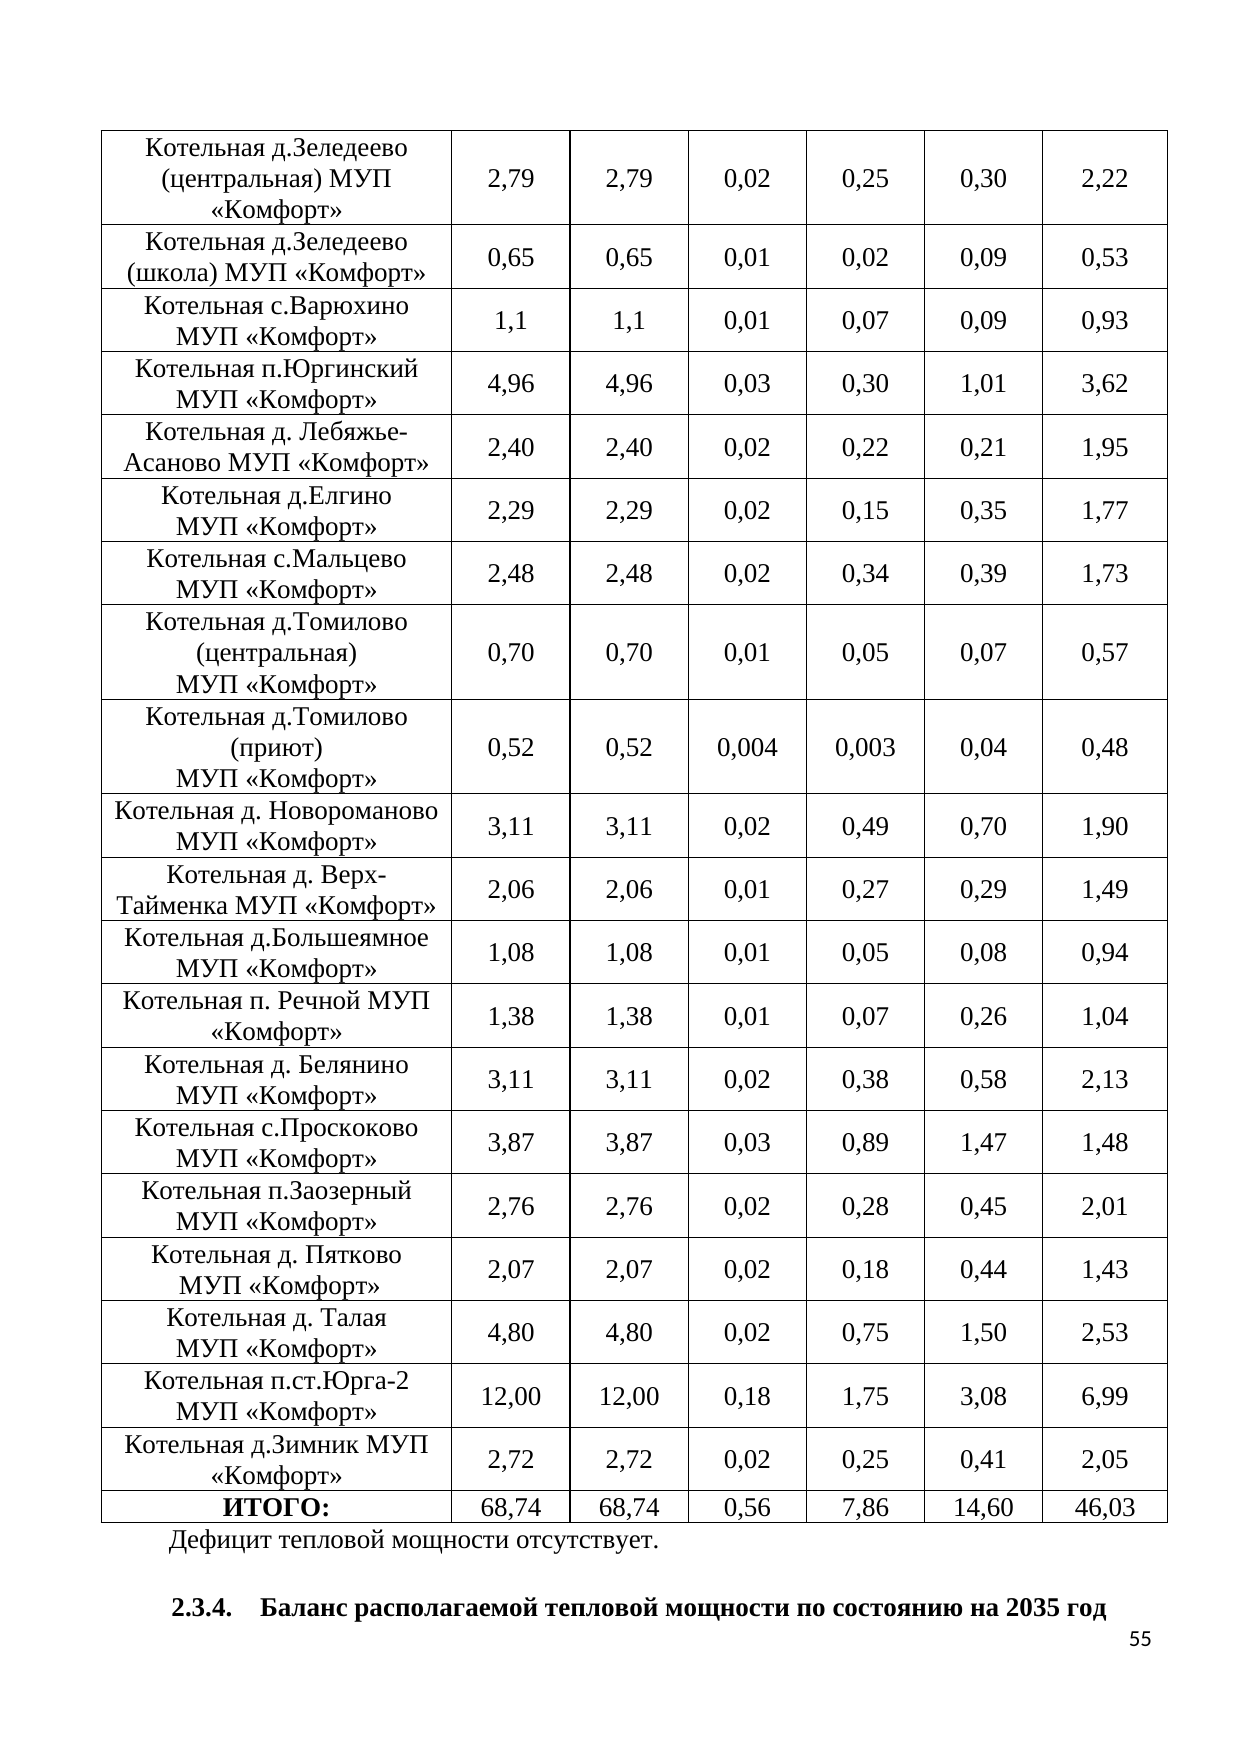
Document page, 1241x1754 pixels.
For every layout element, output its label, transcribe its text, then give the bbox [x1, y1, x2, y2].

table_cell 1,47 [925, 1111, 1042, 1173]
table_cell 0,02 [689, 1428, 806, 1490]
table_cell 2,79 [571, 131, 688, 224]
table_cell 0,53 [1043, 225, 1167, 288]
table_cell Котельная п.Юргинский МУП «Комфорт» [102, 352, 451, 414]
table_cell Котельная д. Новороманово МУП «Комфорт» [102, 794, 451, 857]
table_cell 0,01 [689, 225, 806, 288]
table_cell 0,56 [689, 1491, 806, 1522]
table_cell 0,09 [925, 289, 1042, 351]
table_cell 0,18 [689, 1364, 806, 1427]
table_cell 0,39 [925, 542, 1042, 604]
table_cell 0,30 [925, 131, 1042, 224]
table_cell 2,48 [571, 542, 688, 604]
table_cell 0,02 [689, 794, 806, 857]
table_cell 0,07 [807, 984, 924, 1047]
table_cell 1,48 [1043, 1111, 1167, 1173]
table_cell 0,58 [925, 1048, 1042, 1110]
table_cell 0,89 [807, 1111, 924, 1173]
table_cell 0,75 [807, 1301, 924, 1363]
table_cell Котельная п. Речной МУП «Комфорт» [102, 984, 451, 1047]
table_cell 2,72 [452, 1428, 569, 1490]
table_cell 0,03 [689, 1111, 806, 1173]
table_cell 0,30 [807, 352, 924, 414]
table_cell 2,29 [571, 479, 688, 541]
table_cell 2,07 [571, 1238, 688, 1300]
table_cell 2,06 [452, 858, 569, 920]
table_cell 3,62 [1043, 352, 1167, 414]
table_cell 3,08 [925, 1364, 1042, 1427]
table_cell 1,38 [571, 984, 688, 1047]
table_cell 0,04 [925, 700, 1042, 793]
table_cell 0,02 [689, 1238, 806, 1300]
table_cell 3,11 [571, 1048, 688, 1110]
table_cell Котельная д. Пятково МУП «Комфорт» [102, 1238, 451, 1300]
table_cell 3,87 [452, 1111, 569, 1173]
table_cell 0,44 [925, 1238, 1042, 1300]
table_cell 0,02 [689, 1174, 806, 1237]
table_cell 2,07 [452, 1238, 569, 1300]
table_cell 2,53 [1043, 1301, 1167, 1363]
table_cell 68,74 [571, 1491, 688, 1522]
table_cell 3,87 [571, 1111, 688, 1173]
table_cell 0,01 [689, 984, 806, 1047]
table_cell 1,1 [571, 289, 688, 351]
table_cell 0,01 [689, 921, 806, 983]
table_cell 1,90 [1043, 794, 1167, 857]
table_cell 0,26 [925, 984, 1042, 1047]
table_cell 0,01 [689, 605, 806, 699]
table_cell 0,02 [689, 479, 806, 541]
table_cell 2,01 [1043, 1174, 1167, 1237]
table_cell 0,15 [807, 479, 924, 541]
table_cell 0,02 [689, 542, 806, 604]
table_cell 2,05 [1043, 1428, 1167, 1490]
table_cell 0,34 [807, 542, 924, 604]
table_cell 0,05 [807, 921, 924, 983]
table_cell 0,35 [925, 479, 1042, 541]
table_cell 0,02 [689, 131, 806, 224]
table_cell 0,01 [689, 858, 806, 920]
table_cell 0,65 [452, 225, 569, 288]
table_cell 0,70 [571, 605, 688, 699]
text Дефицит тепловой мощности отсутствует. [112, 1523, 1152, 1554]
table_cell 1,49 [1043, 858, 1167, 920]
table_cell Котельная д.Зеледеево (школа) МУП «Комфорт» [102, 225, 451, 288]
table_cell 0,21 [925, 415, 1042, 478]
table_cell 0,02 [689, 1048, 806, 1110]
table_cell 2,22 [1043, 131, 1167, 224]
table_cell Котельная п.Заозерный МУП «Комфорт» [102, 1174, 451, 1237]
table_cell 0,22 [807, 415, 924, 478]
table_cell 0,48 [1043, 700, 1167, 793]
table_cell Котельная д.Томилово (центральная) МУП «Комфорт» [102, 605, 451, 699]
table_cell 1,01 [925, 352, 1042, 414]
table_cell 2,40 [571, 415, 688, 478]
table_cell 1,08 [452, 921, 569, 983]
table_cell Котельная с.Проскоково МУП «Комфорт» [102, 1111, 451, 1173]
table_cell 2,29 [452, 479, 569, 541]
table_cell 3,11 [452, 1048, 569, 1110]
table_cell 0,07 [925, 605, 1042, 699]
table_cell 7,86 [807, 1491, 924, 1522]
table_cell Котельная д.Зеледеево (центральная) МУП «Комфорт» [102, 131, 451, 224]
table_cell 4,96 [571, 352, 688, 414]
table_cell 0,05 [807, 605, 924, 699]
table_cell 2,79 [452, 131, 569, 224]
table_cell 2,06 [571, 858, 688, 920]
table_cell 0,29 [925, 858, 1042, 920]
table_cell 4,80 [452, 1301, 569, 1363]
table_cell 0,52 [452, 700, 569, 793]
table_cell 0,09 [925, 225, 1042, 288]
table_cell 2,76 [452, 1174, 569, 1237]
table_cell 0,45 [925, 1174, 1042, 1237]
table_cell 3,11 [452, 794, 569, 857]
table_cell ИТОГО: [102, 1491, 451, 1522]
table_cell Котельная д.Елгино МУП «Комфорт» [102, 479, 451, 541]
table_cell 1,04 [1043, 984, 1167, 1047]
table_cell Котельная с.Мальцево МУП «Комфорт» [102, 542, 451, 604]
table_cell 0,27 [807, 858, 924, 920]
table_cell 68,74 [452, 1491, 569, 1522]
table_cell 14,60 [925, 1491, 1042, 1522]
table_cell 0,70 [925, 794, 1042, 857]
table_cell 1,08 [571, 921, 688, 983]
table_cell 0,25 [807, 1428, 924, 1490]
table_cell 0,57 [1043, 605, 1167, 699]
table_cell 0,28 [807, 1174, 924, 1237]
table_cell 1,43 [1043, 1238, 1167, 1300]
table_cell 0,003 [807, 700, 924, 793]
table_cell 0,02 [689, 415, 806, 478]
table_cell 4,80 [571, 1301, 688, 1363]
table_cell 0,02 [689, 1301, 806, 1363]
table_cell Котельная д. Белянино МУП «Комфорт» [102, 1048, 451, 1110]
table_cell 12,00 [571, 1364, 688, 1427]
table_cell 2,13 [1043, 1048, 1167, 1110]
table_cell 0,25 [807, 131, 924, 224]
table_cell 1,95 [1043, 415, 1167, 478]
table_cell 4,96 [452, 352, 569, 414]
subtitle Баланс располагаемой тепловой мощности по состоянию на 2035 год [112, 1591, 1152, 1622]
table_cell 0,07 [807, 289, 924, 351]
table_cell 46,03 [1043, 1491, 1167, 1522]
table_cell 1,1 [452, 289, 569, 351]
table_cell 3,11 [571, 794, 688, 857]
table_cell 1,38 [452, 984, 569, 1047]
table_cell 1,75 [807, 1364, 924, 1427]
table_cell Котельная д.Томилово (приют) МУП «Комфорт» [102, 700, 451, 793]
table_cell 0,41 [925, 1428, 1042, 1490]
table_cell 0,94 [1043, 921, 1167, 983]
table_cell 1,50 [925, 1301, 1042, 1363]
table_cell 12,00 [452, 1364, 569, 1427]
table_cell 0,52 [571, 700, 688, 793]
table_cell 2,76 [571, 1174, 688, 1237]
table_cell Котельная д. Лебяжье-Асаново МУП «Комфорт» [102, 415, 451, 478]
table_cell 0,49 [807, 794, 924, 857]
table_cell 1,77 [1043, 479, 1167, 541]
table_cell 6,99 [1043, 1364, 1167, 1427]
table_cell Котельная п.ст.Юрга-2 МУП «Комфорт» [102, 1364, 451, 1427]
table_cell Котельная д.Зимник МУП «Комфорт» [102, 1428, 451, 1490]
table_cell 2,48 [452, 542, 569, 604]
table_cell Котельная д.Большеямное МУП «Комфорт» [102, 921, 451, 983]
table_cell 0,03 [689, 352, 806, 414]
table_cell 0,93 [1043, 289, 1167, 351]
table_cell 0,004 [689, 700, 806, 793]
table_cell Котельная д. Талая МУП «Комфорт» [102, 1301, 451, 1363]
table_cell 0,18 [807, 1238, 924, 1300]
table_cell 0,02 [807, 225, 924, 288]
table_cell 2,72 [571, 1428, 688, 1490]
table_cell 0,01 [689, 289, 806, 351]
table_cell 2,40 [452, 415, 569, 478]
table_cell 0,08 [925, 921, 1042, 983]
table_cell Котельная с.Варюхино МУП «Комфорт» [102, 289, 451, 351]
table_cell 1,73 [1043, 542, 1167, 604]
table_cell 0,65 [571, 225, 688, 288]
table_cell Котельная д. Верх-Тайменка МУП «Комфорт» [102, 858, 451, 920]
table_cell 0,70 [452, 605, 569, 699]
table_cell 0,38 [807, 1048, 924, 1110]
